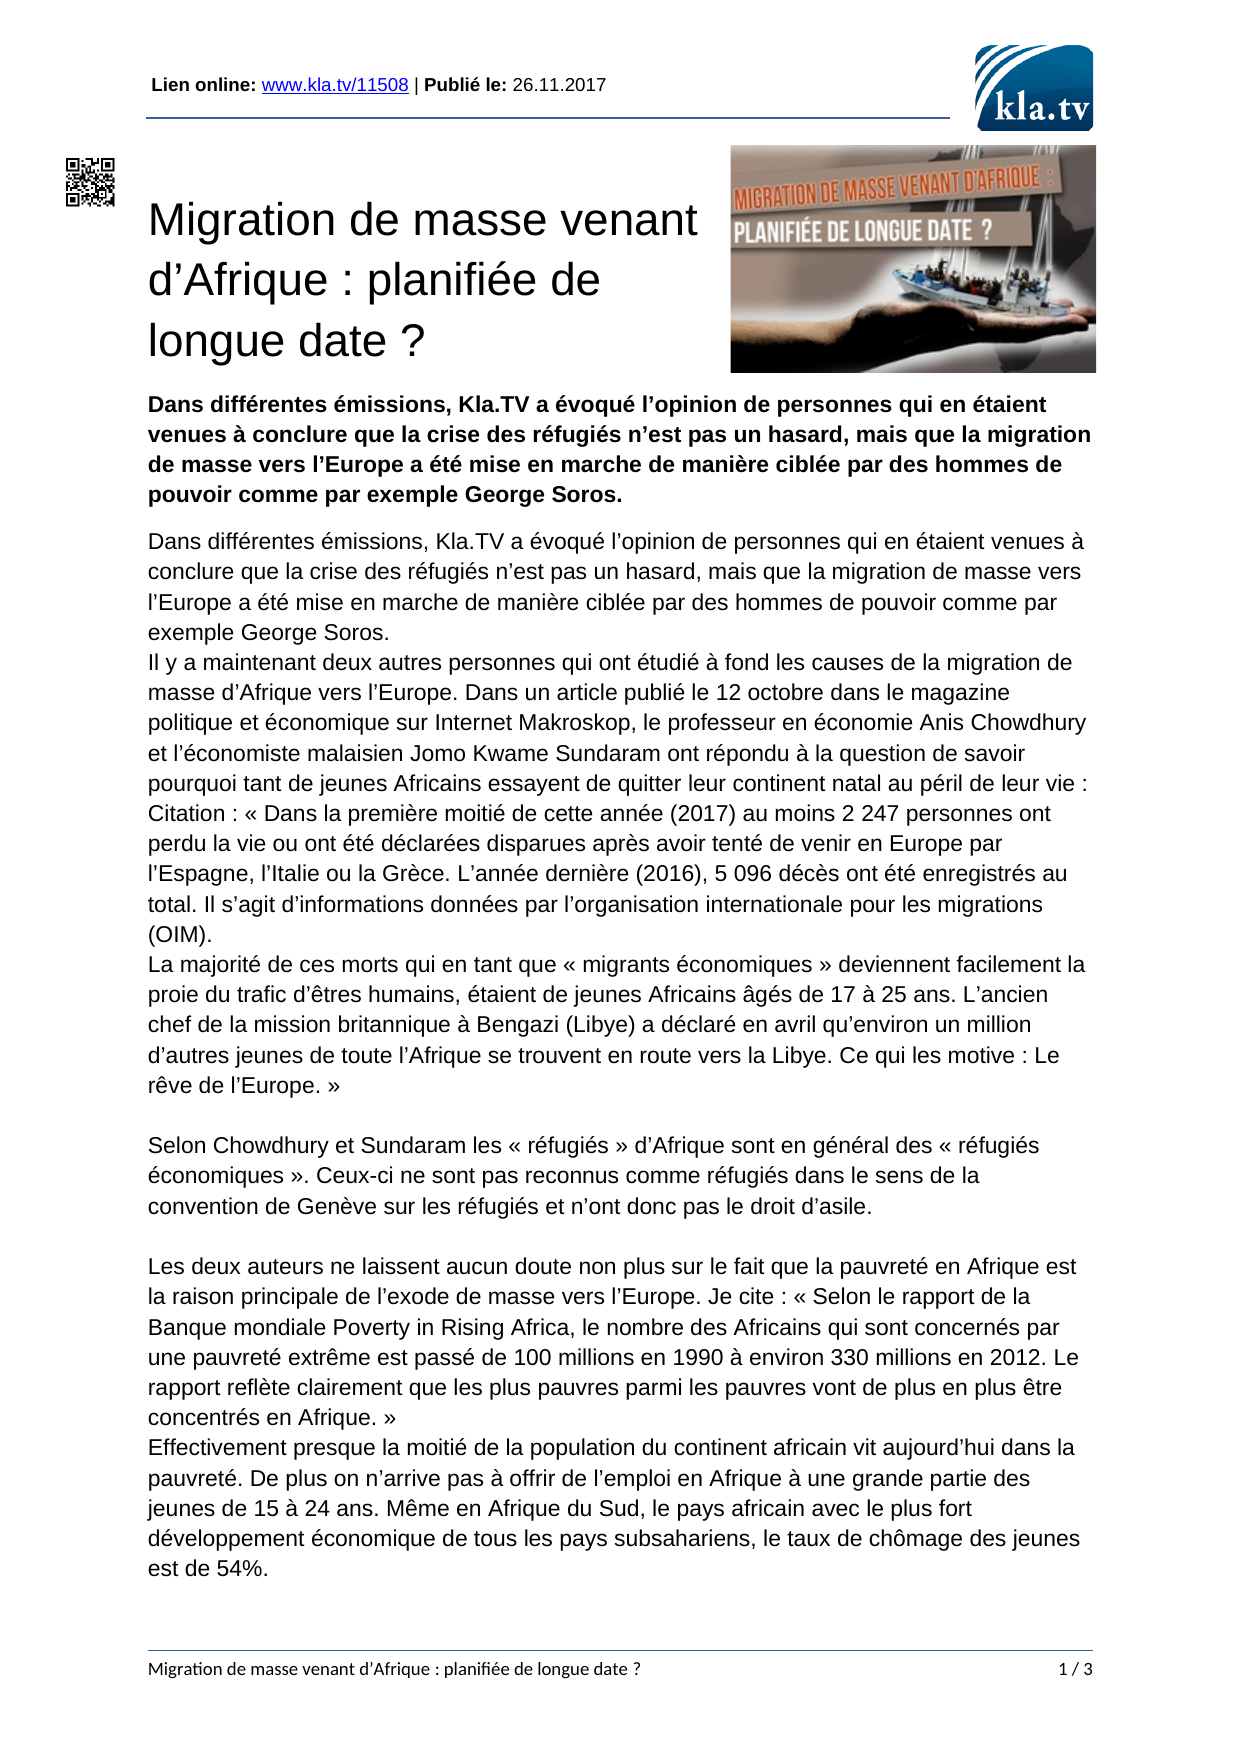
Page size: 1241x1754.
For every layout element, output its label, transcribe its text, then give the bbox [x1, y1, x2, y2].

text Migration de masse venant d’Afrique : planifiée de longue date ? [148, 192, 1093, 366]
text Dans différentes émissions, Kla.TV a évoqué l’opinion de personnes qui en étaient venues à conclure que la crise des réfugiés n’est pas un hasard, mais que la migration de masse vers l’Europe a été mise en marche de manière ciblée par des hommes de pouvoir comme par exemple George Soros. [148, 391, 1093, 507]
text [148, 528, 1093, 1612]
